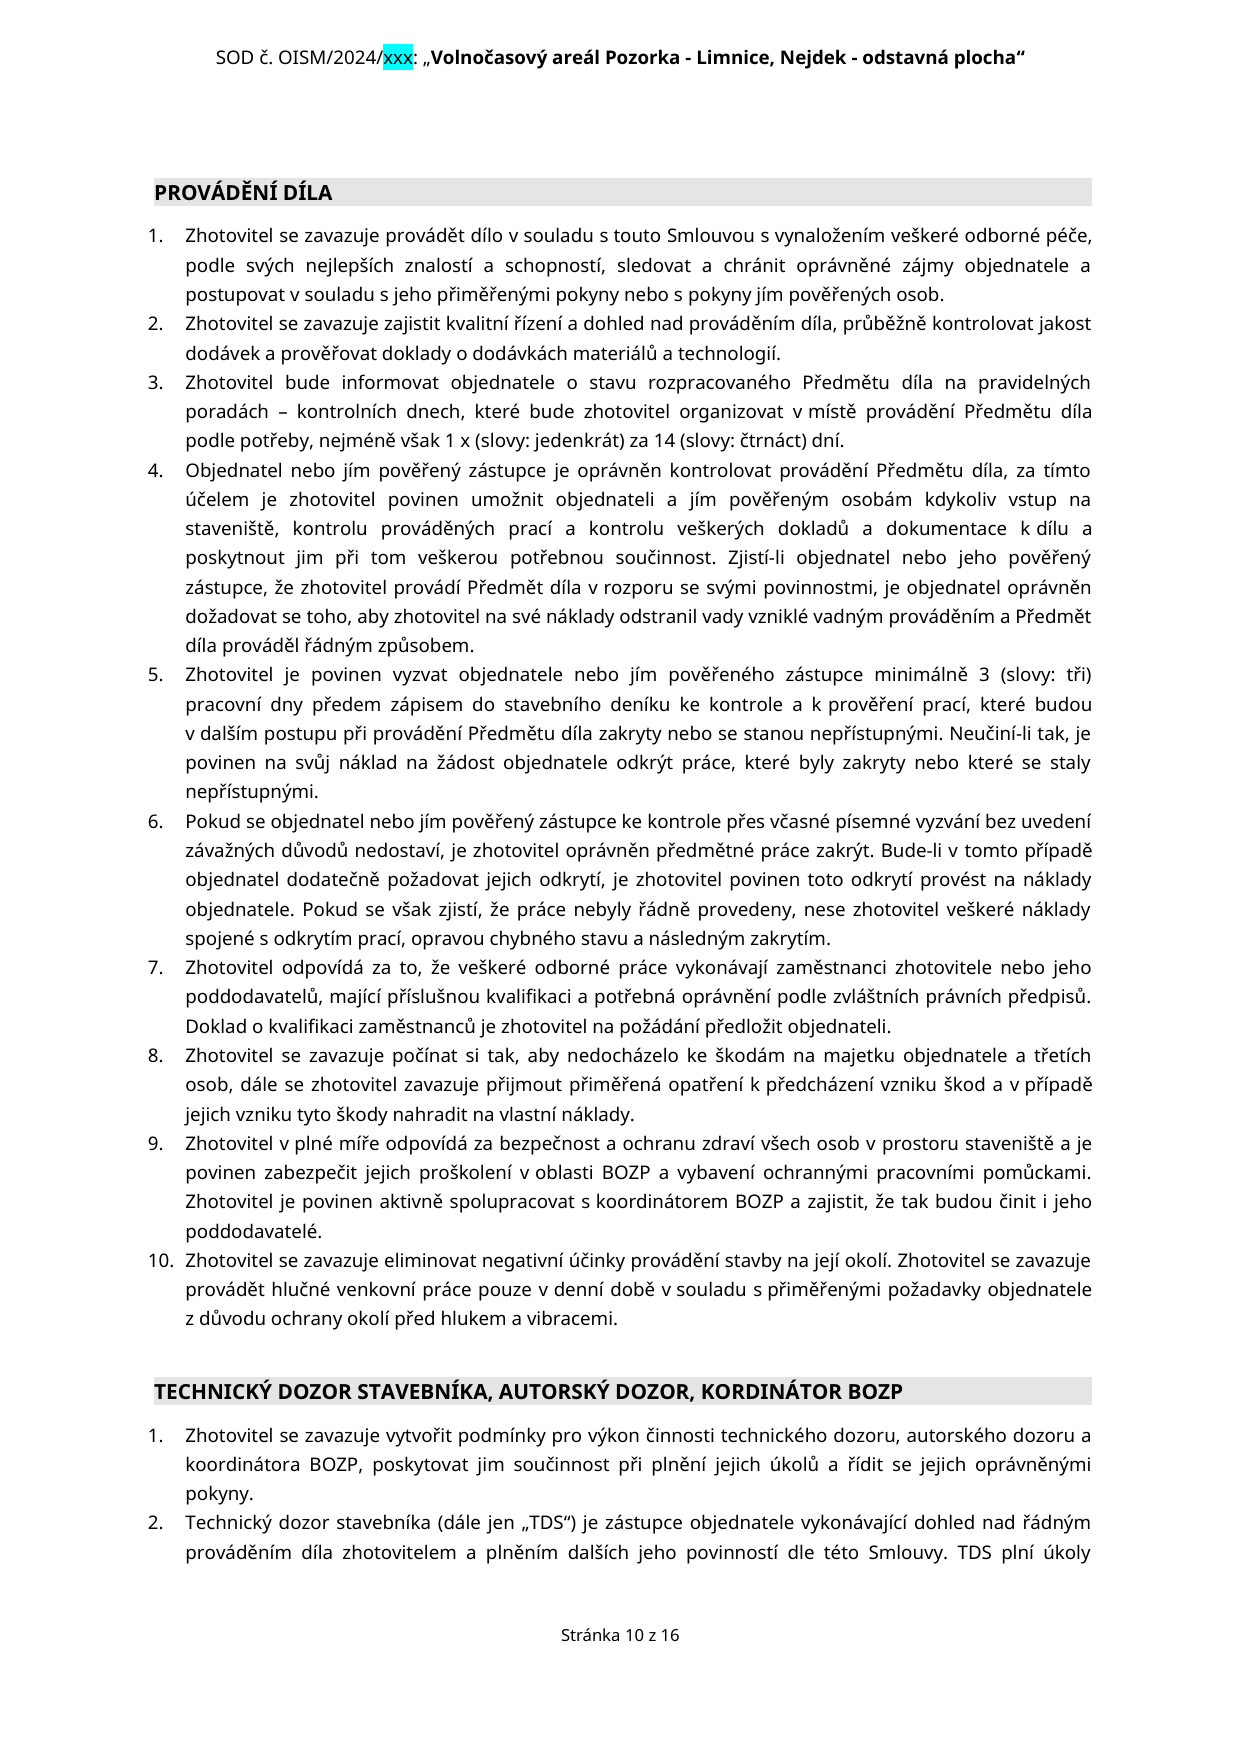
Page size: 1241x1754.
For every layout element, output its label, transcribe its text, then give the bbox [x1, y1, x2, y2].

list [148, 1510, 1092, 1564]
list Objednatel nebo jím pověřený zástupce je oprávněn kontrolovat provádění Předmětu díla, za tímto účelem je zhotovitel povinen umožnit objednateli a jím pověřeným osobám kdykoliv vstup na staveniště, kontrolu prováděných prací a kontrolu veškerých dokladů a dokumentace k dílu a poskytnout jim při tom veškerou potřebnou součinnost. Zjistí-li objednatel nebo jeho pověřený zástupce, že zhotovitel provádí Předmět díla v rozporu se svými povinnostmi, je objednatel oprávněn dožadovat se toho, aby zhotovitel na své náklady odstranil vady vzniklé vadným prováděním a Předmět díla prováděl řádným způsobem. [148, 457, 1092, 658]
list Zhotovitel v plné míře odpovídá za bezpečnost a ochranu zdraví všech osob v prostoru staveniště a je povinen zabezpečit jejich proškolení v oblasti BOZP a vybavení ochrannými pracovními pomůckami. Zhotovitel je povinen aktivně spolupracovat s koordinátorem BOZP a zajistit, že tak budou činit i jeho poddodavatelé. [148, 1130, 1092, 1243]
text Technický dozor stavebníka, autorský dozor, kordinátor bozp [154, 1377, 1092, 1405]
list Zhotovitel odpovídá za to, že veškeré odborné práce vykonávají zaměstnanci zhotovitele nebo jeho poddodavatelů, mající příslušnou kvalifikaci a potřebná oprávnění podle zvláštních právních předpisů. Doklad o kvalifikaci zaměstnanců je zhotovitel na požádání předložit objednateli. [148, 954, 1092, 1038]
list Zhotovitel se zavazuje zajistit kvalitní řízení a dohled nad prováděním díla, průběžně kontrolovat jakost dodávek a prověřovat doklady o dodávkách materiálů a technologií. [148, 311, 1092, 365]
text PROVÁDĚNÍ DÍLA [154, 178, 1092, 206]
list Pokud se objednatel nebo jím pověřený zástupce ke kontrole přes včasné písemné vyzvání bez uvedení závažných důvodů nedostaví, je zhotovitel oprávněn předmětné práce zakrýt. Bude-li v tomto případě objednatel dodatečně požadovat jejich odkrytí, je zhotovitel povinen toto odkrytí provést na náklady objednatele. Pokud se však zjistí, že práce nebyly řádně provedeny, nese zhotovitel veškeré náklady spojené s odkrytím prací, opravou chybného stavu a následným zakrytím. [148, 808, 1092, 951]
list Zhotovitel se zavazuje počínat si tak, aby nedocházelo ke škodám na majetku objednatele a třetích osob, dále se zhotovitel zavazuje přijmout přiměřená opatření k předcházení vzniku škod a v případě jejich vzniku tyto škody nahradit na vlastní náklady. [148, 1042, 1092, 1126]
list Zhotovitel se zavazuje eliminovat negativní účinky provádění stavby na její okolí. Zhotovitel se zavazuje provádět hlučné venkovní práce pouze v denní době v souladu s přiměřenými požadavky objednatele z důvodu ochrany okolí před hlukem a vibracemi. [148, 1247, 1092, 1331]
list Zhotovitel bude informovat objednatele o stavu rozpracovaného Předmětu díla na pravidelných poradách – kontrolních dnech, které bude zhotovitel organizovat v místě provádění Předmětu díla podle potřeby, nejméně však 1 x (slovy: jedenkrát) za 14 (slovy: čtrnáct) dní. [148, 369, 1092, 453]
list Zhotovitel se zavazuje provádět dílo v souladu s touto Smlouvou s vynaložením veškeré odborné péče, podle svých nejlepších znalostí a schopností, sledovat a chránit oprávněné zájmy objednatele a postupovat v souladu s jeho přiměřenými pokyny nebo s pokyny jím pověřených osob. [148, 223, 1092, 307]
list Zhotovitel se zavazuje vytvořit podmínky pro výkon činnosti technického dozoru, autorského dozoru a koordinátora BOZP, poskytovat jim součinnost při plnění jejich úkolů a řídit se jejich oprávněnými pokyny. [148, 1422, 1092, 1506]
list Zhotovitel je povinen vyzvat objednatele nebo jím pověřeného zástupce minimálně 3 (slovy: tři) pracovní dny předem zápisem do stavebního deníku ke kontrole a k prověření prací, které budou v dalším postupu při provádění Předmětu díla zakryty nebo se stanou nepřístupnými. Neučiní-li tak, je povinen na svůj náklad na žádost objednatele odkrýt práce, které byly zakryty nebo které se staly nepřístupnými. [148, 662, 1092, 804]
